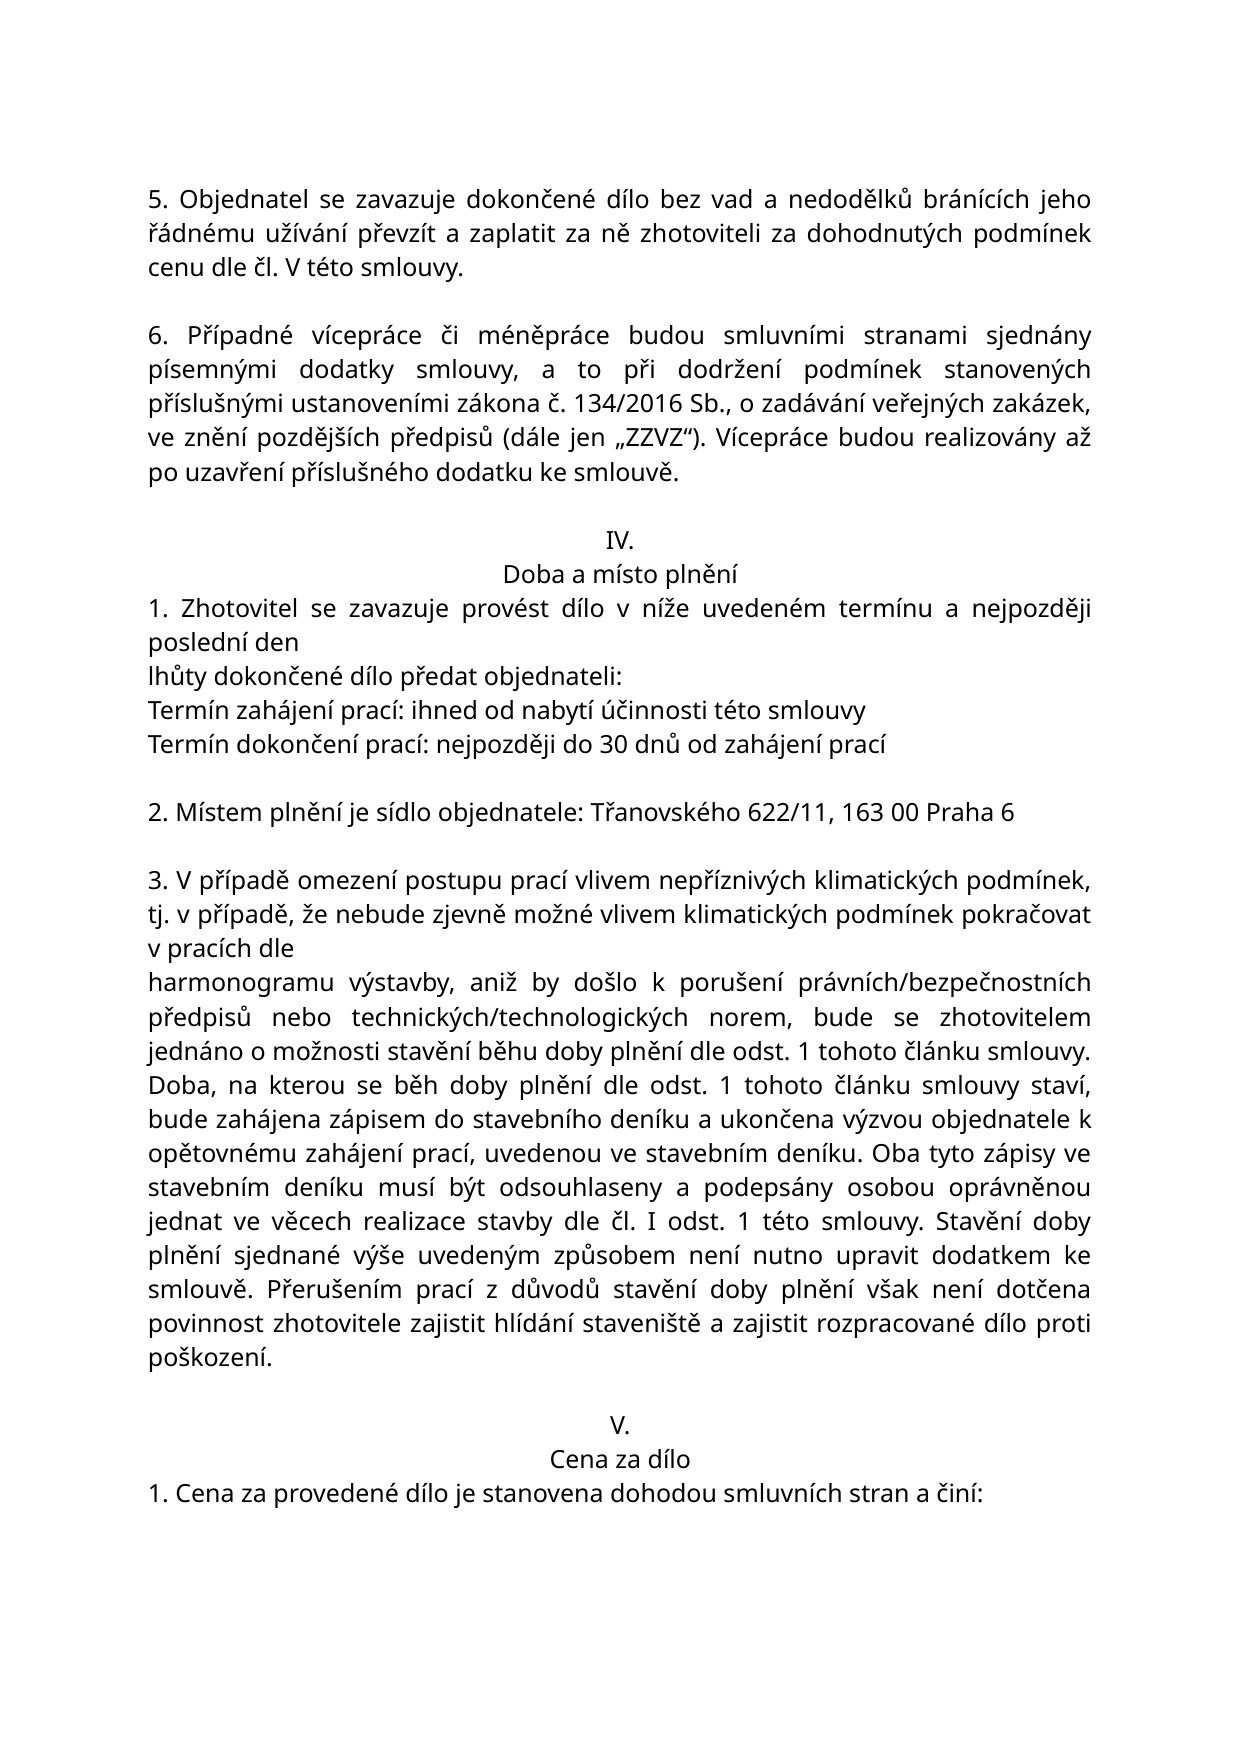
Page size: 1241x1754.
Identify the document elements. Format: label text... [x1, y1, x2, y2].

text 5. Objednatel se zavazuje dokončené dílo bez vad a nedodělků bránících jeho řádnému užívání převzít a zaplatit za ně zhotoviteli za dohodnutých podmínek cenu dle čl. V této smlouvy. [148, 182, 1093, 284]
text 2. Místem plnění je sídlo objednatele: Třanovského 622/11, 163 00 Praha 6 [148, 795, 1093, 829]
text IV. [148, 522, 1093, 556]
text lhůty dokončené dílo předat objednateli: [148, 658, 1093, 693]
text Termín dokončení prací: nejpozději do 30 dnů od zahájení prací [148, 727, 1093, 761]
text V. [148, 1408, 1093, 1442]
text Cena za dílo [148, 1442, 1093, 1476]
text 6. Případné vícepráce či méněpráce budou smluvními stranami sjednány písemnými dodatky smlouvy, a to při dodržení podmínek stanovených příslušnými ustanoveními zákona č. 134/2016 Sb., o zadávání veřejných zakázek, ve znění pozdějších předpisů (dále jen „ZZVZ“). Vícepráce budou realizovány až po uzavření příslušného dodatku ke smlouvě. [148, 318, 1093, 488]
text 1. Cena za provedené dílo je stanovena dohodou smluvních stran a činí: [148, 1476, 1093, 1510]
text harmonogramu výstavby, aniž by došlo k porušení právních/bezpečnostních předpisů nebo technických/technologických norem, bude se zhotovitelem jednáno o možnosti stavění běhu doby plnění dle odst. 1 tohoto článku smlouvy. Doba, na kterou se běh doby plnění dle odst. 1 tohoto článku smlouvy staví, bude zahájena zápisem do stavebního deníku a ukončena výzvou objednatele k opětovnému zahájení prací, uvedenou ve stavebním deníku. Oba tyto zápisy ve stavebním deníku musí být odsouhlaseny a podepsány osobou oprávněnou jednat ve věcech realizace stavby dle čl. I odst. 1 této smlouvy. Stavění doby plnění sjednané výše uvedeným způsobem není nutno upravit dodatkem ke smlouvě. Přerušením prací z důvodů stavění doby plnění však není dotčena povinnost zhotovitele zajistit hlídání staveniště a zajistit rozpracované dílo proti poškození. [148, 965, 1093, 1374]
text 3. V případě omezení postupu prací vlivem nepříznivých klimatických podmínek, tj. v případě, že nebude zjevně možné vlivem klimatických podmínek pokračovat v pracích dle [148, 863, 1093, 965]
text Termín zahájení prací: ihned od nabytí účinnosti této smlouvy [148, 693, 1093, 727]
text Doba a místo plnění [148, 556, 1093, 590]
text 1. Zhotovitel se zavazuje provést dílo v níže uvedeném termínu a nejpozději poslední den [148, 590, 1093, 658]
